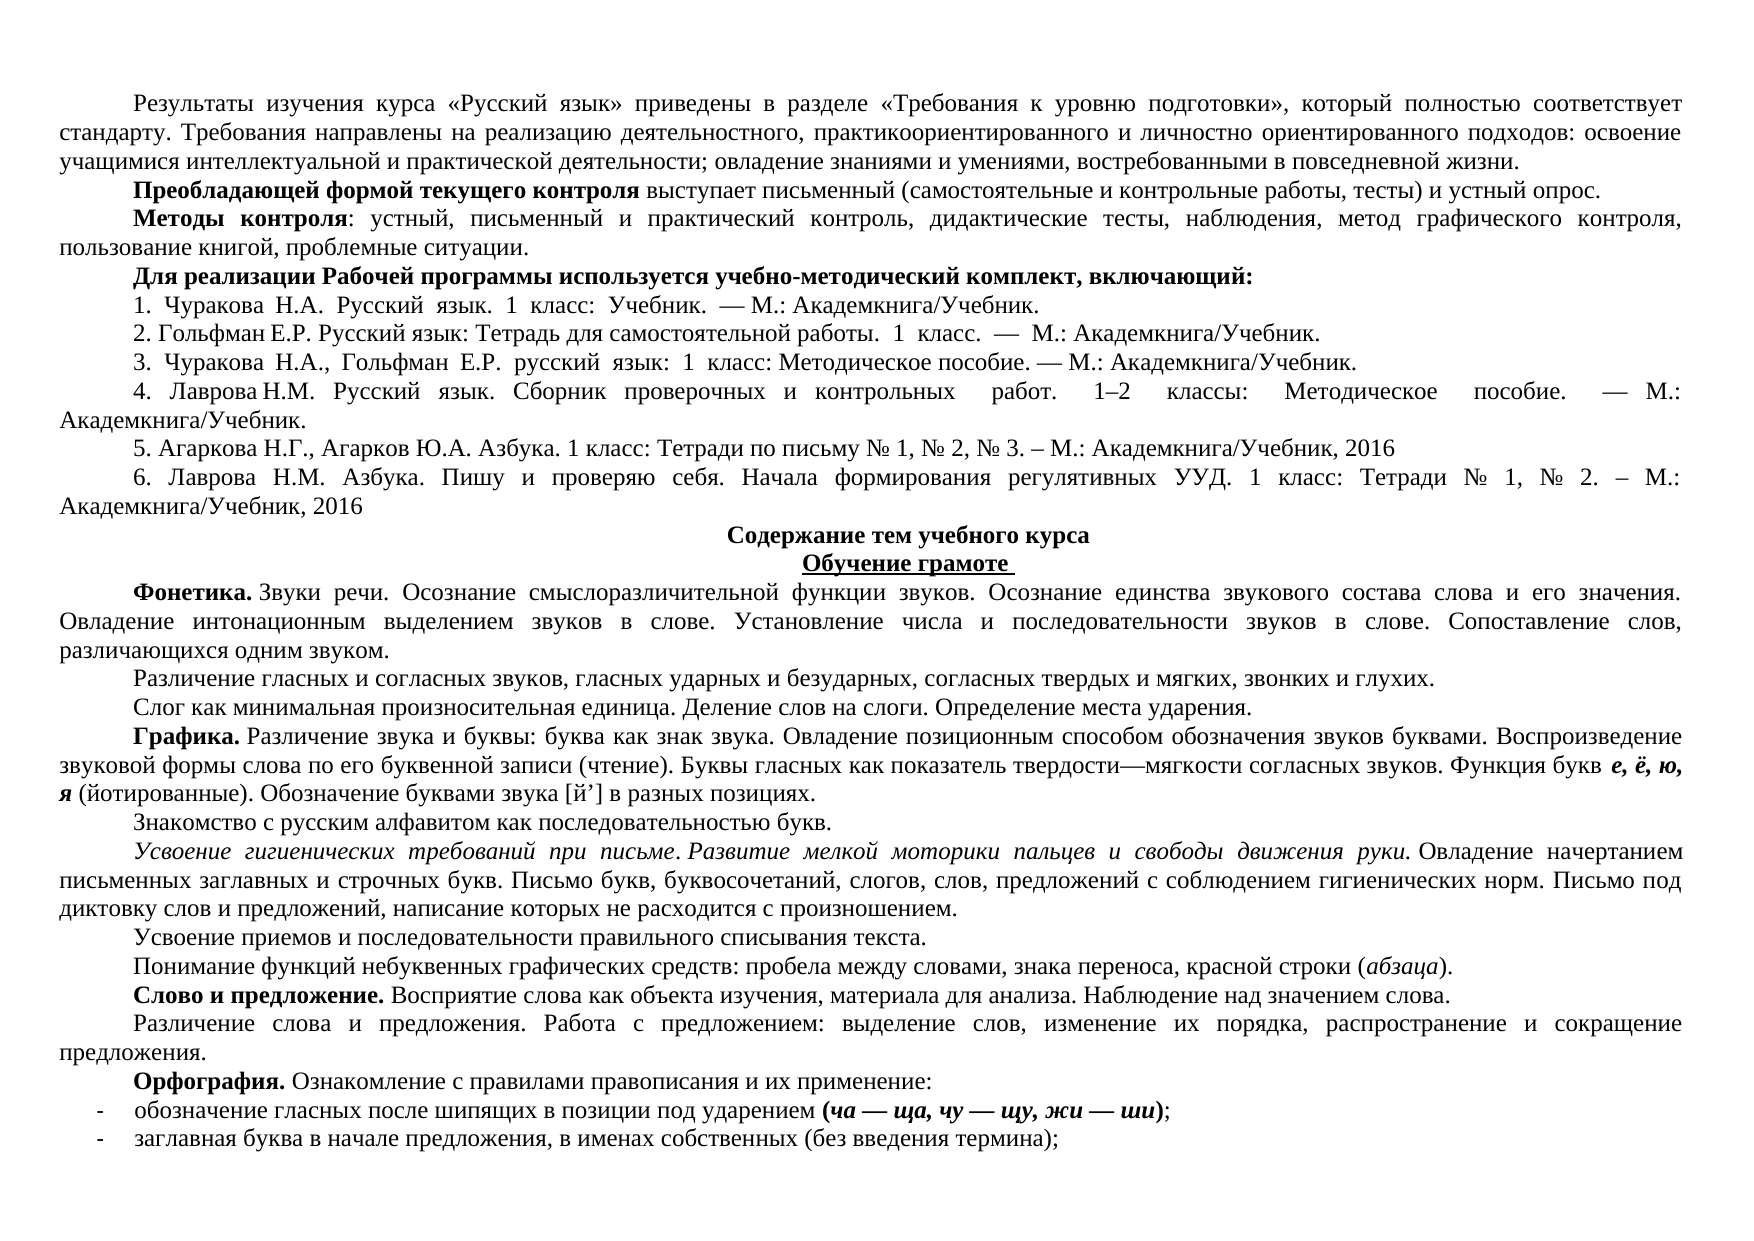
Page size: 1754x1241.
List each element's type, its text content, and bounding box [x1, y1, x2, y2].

text Результаты изучения курса «Русский язык» приведены в разделе «Требования к уровню подготовки», который полностью соответствует стандарту. Требования направлены на реализацию деятельностного, практикоориентированного и личностно ориентированного подходов: освоение учащимися интеллектуальной и практической деятельности; овладение знаниями и умениями, востребованными в повседневной жизни. [59, 88, 1683, 175]
text Различение слова и предложения. Работа с предложением: выделение слов, изменение их порядка, распространение и сокращение предложения. [59, 1008, 1683, 1066]
text 5. Агаркова Н.Г., Агарков Ю.А. Азбука. 1 класс: Тетради по письму № 1, № 2, № 3. – М.: Академкнига/Учебник, 2016 [59, 433, 1683, 462]
text Слог как минимальная произносительная единица. Деление слов на слоги. Определение места ударения. [59, 692, 1683, 721]
text Обучение грамоте [59, 548, 1683, 577]
text 1. Чуракова Н.А. Русский язык. 1 класс: Учебник. — М.: Академкнига/Учебник. [59, 290, 1683, 318]
text Понимание функций небуквенных графических средств: пробела между словами, знака переноса, красной строки (абзаца). [59, 951, 1683, 980]
text Фонетика. Звуки речи. Осознание смыслоразличительной функции звуков. Осознание единства звукового состава слова и его значения. Овладение интонационным выделением звуков в слове. Установление числа и последовательности звуков в слове. Сопоставление слов, различающихся одним звуком. [59, 577, 1683, 663]
text Усвоение приемов и последовательности правильного списывания текста. [59, 922, 1683, 951]
text Содержание тем учебного курса [59, 520, 1683, 548]
text Усвоение гигиенических требований при письме. Развитие мелкой моторики пальцев и свободы движения руки. Овладение начертанием письменных заглавных и строчных букв. Письмо букв, буквосочетаний, слогов, слов, предложений с соблюдением гигиенических норм. Письмо под диктовку слов и предложений, написание которых не расходится с произношением. [59, 836, 1683, 922]
text Слово и предложение. Восприятие слова как объекта изучения, материала для анализа. Наблюдение над значением слова. [59, 980, 1683, 1008]
text Методы контроля: устный, письменный и практический контроль, дидактические тесты, наблюдения, метод графического контроля, пользование книгой, проблемные ситуации. [59, 203, 1683, 261]
text Орфография. Ознакомление с правилами правописания и их применение: [59, 1066, 1683, 1095]
text Знакомство с русским алфавитом как последовательностью букв. [59, 807, 1683, 836]
text 3. Чуракова Н.А., Гольфман Е.Р. русский язык: 1 класс: Методическое пособие. — М.: Академкнига/Учебник. [59, 347, 1683, 376]
text 2. Гольфман Е.Р. Русский язык: Тетрадь для самостоятельной работы. 1 класс. — М.: Академкнига/Учебник. [59, 318, 1683, 347]
text 4. Лаврова Н.М. Русский язык. Сборник проверочных и контрольных работ. 1–2 классы: Методическое пособие. — М.: Академкнига/Учебник. [59, 376, 1683, 433]
text Преобладающей формой текущего контроля выступает письменный (самостоятельные и контрольные работы, тесты) и устный опрос. [59, 175, 1683, 203]
text Для реализации Рабочей программы используется учебно-методический комплект, включающий: [59, 261, 1683, 290]
text Графика. Различение звука и буквы: буква как знак звука. Овладение позиционным способом обозначения звуков буквами. Воспроизведение звуковой формы слова по его буквенной записи (чтение). Буквы гласных как показатель твердости—мягкости согласных звуков. Функция букв е, ё, ю, я (йотированные). Обозначение буквами звука [й’] в разных позициях. [59, 721, 1683, 807]
text Различение гласных и согласных звуков, гласных ударных и безударных, согласных твердых и мягких, звонких и глухих. [59, 663, 1683, 692]
list обозначение гласных после шипящих в позиции под ударением (ча — ща, чу — щу, жи — ши); [97, 1095, 1683, 1123]
text 6. Лаврова Н.М. Азбука. Пишу и проверяю себя. Начала формирования регулятивных УУД. 1 класс: Тетради № 1, № 2. – М.: Академкнига/Учебник, 2016 [59, 462, 1683, 520]
list заглавная буква в начале предложения, в именах собственных (без введения термина); [97, 1123, 1683, 1152]
